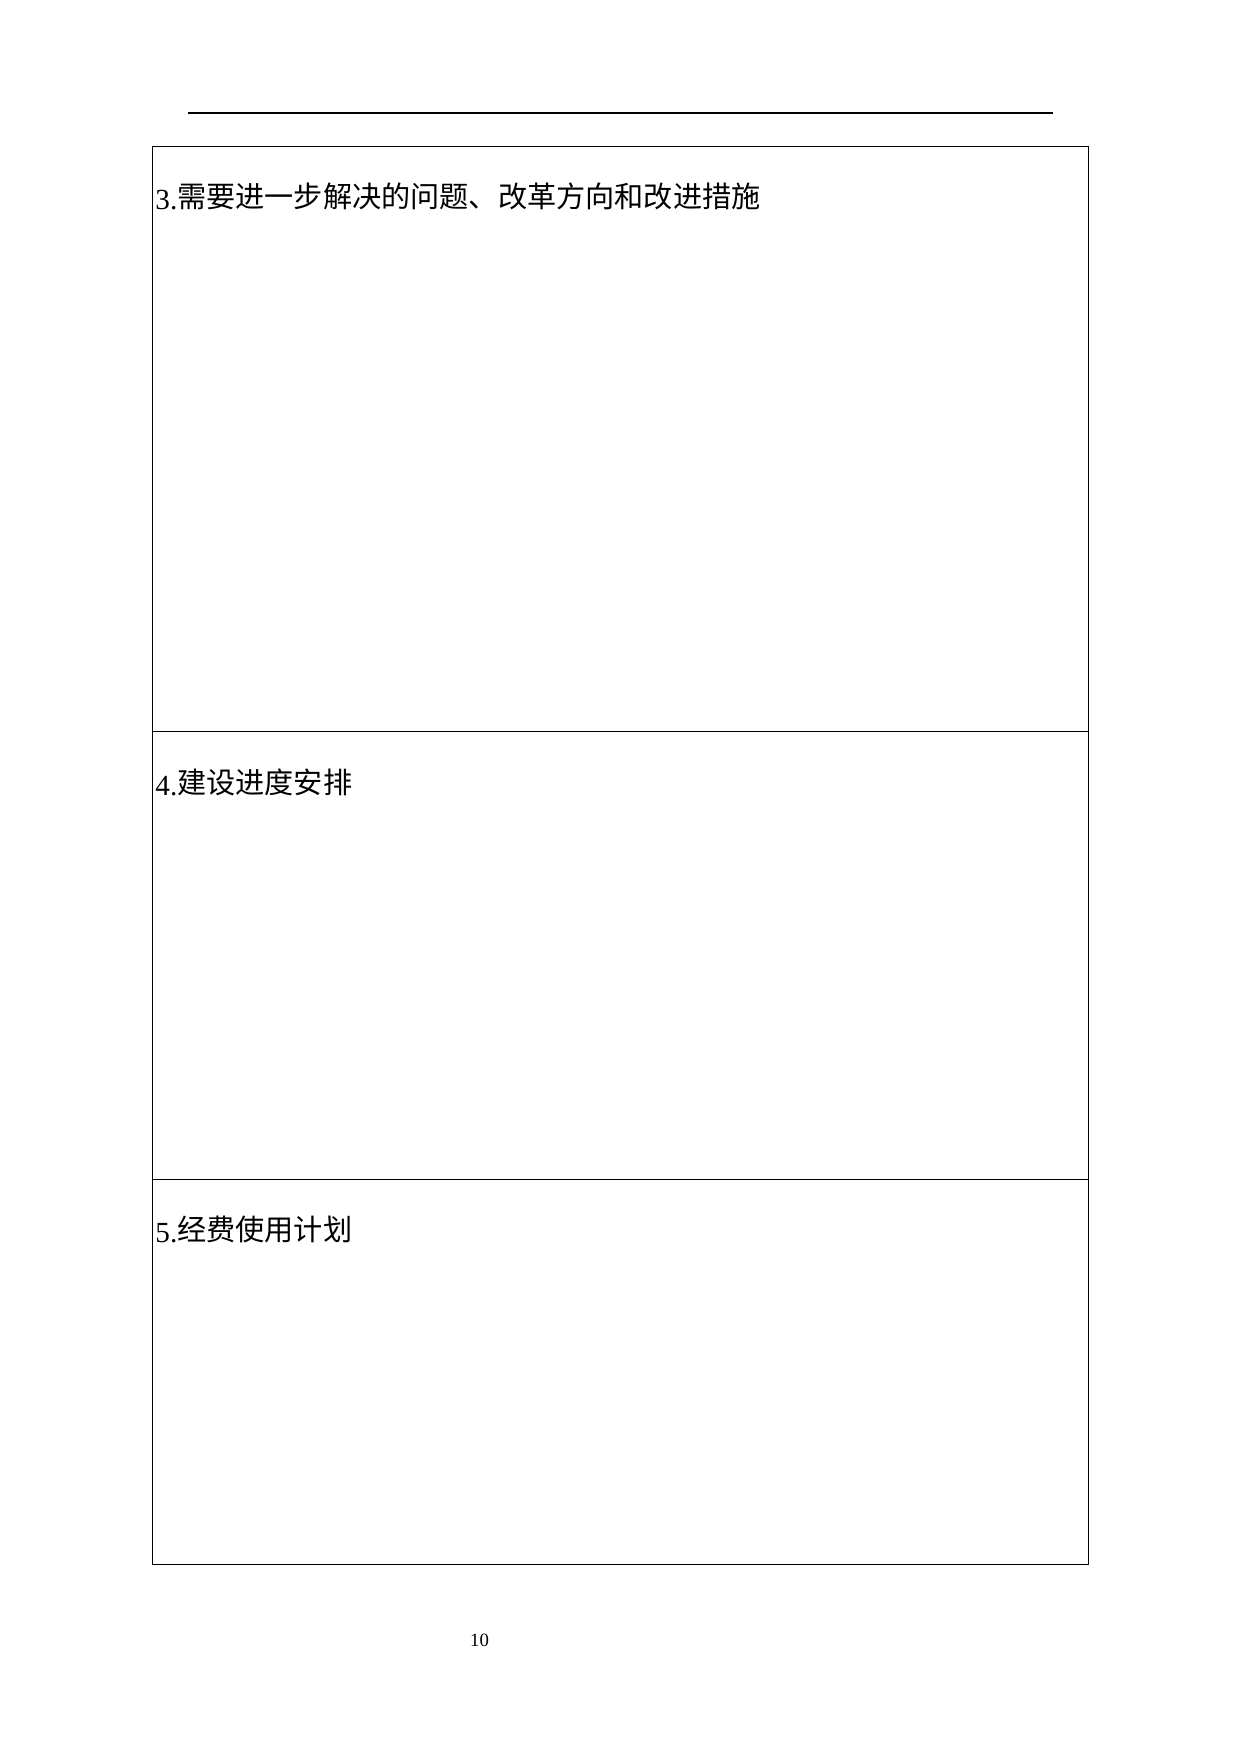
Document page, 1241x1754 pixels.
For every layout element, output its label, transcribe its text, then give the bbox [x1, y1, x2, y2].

table_cell 4.建设进度安排 [153, 732, 1088, 1178]
table_cell 3.需要进一步解决的问题、改革方向和改进措施 [153, 147, 1088, 731]
table_cell 5.经费使用计划 [153, 1180, 1088, 1564]
